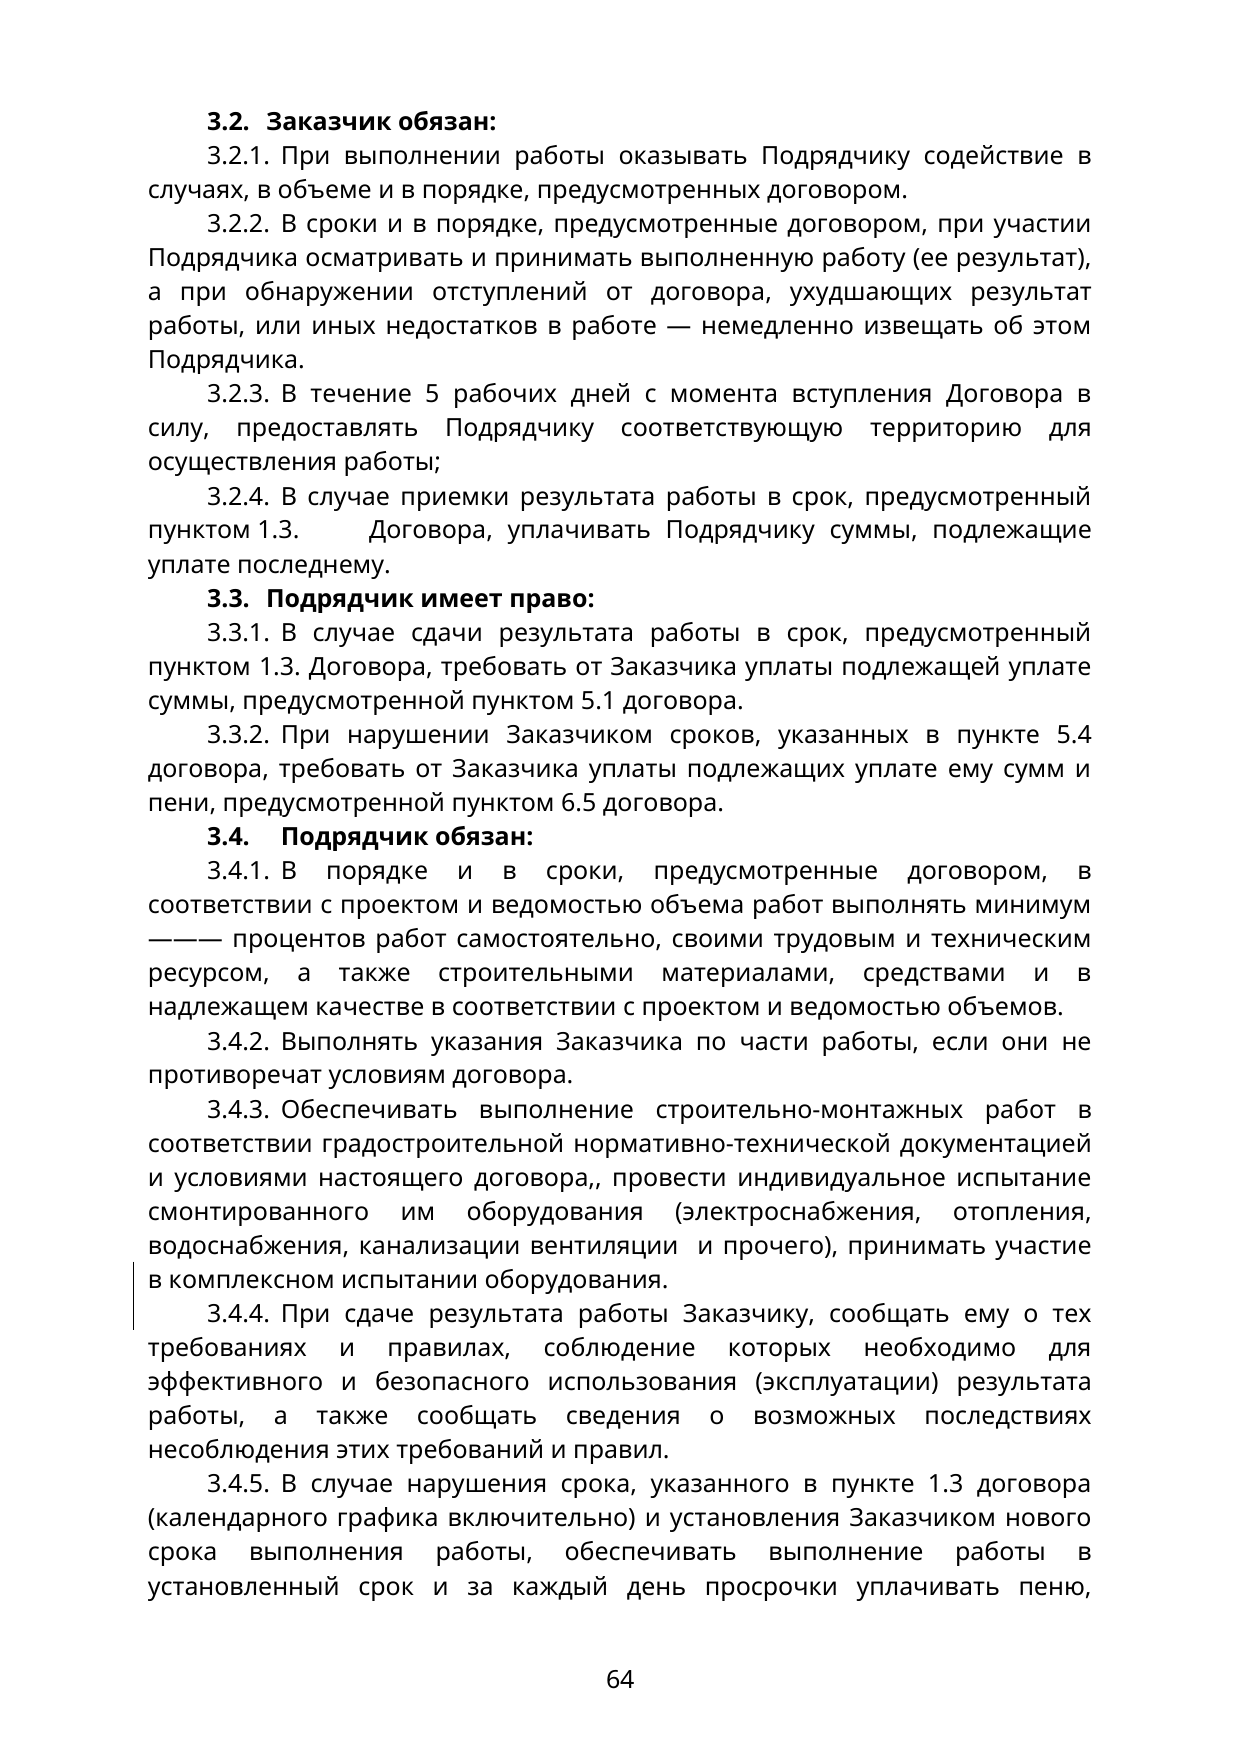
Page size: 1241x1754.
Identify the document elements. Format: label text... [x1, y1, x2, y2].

text 3.4. Подрядчик обязан: [148, 819, 1092, 853]
text 3.4.2. Выполнять указания Заказчика по части работы, если они не противоречат условиям договора. [148, 1023, 1092, 1091]
text 3.3.2. При нарушении Заказчиком сроков, указанных в пункте 5.4 договора, требовать от Заказчика уплаты подлежащих уплате ему сумм и пени, предусмотренной пунктом 6.5 договора. [148, 717, 1092, 819]
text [148, 1466, 1092, 1602]
text 3.2.1. При выполнении работы оказывать Подрядчику содействие в случаях, в объеме и в порядке, предусмотренных договором. [148, 137, 1092, 206]
text 3.4.3. Обеспечивать выполнение строительно-монтажных работ в соответствии градостроительной нормативно-технической документацией и условиями настоящего договора,, провести индивидуальнoe испытание смонтированного им оборудования (электроснабжения, отопления, водоснабжения, канализации вентиляции и прочего), принимать участие в комплексном испытании оборудования. [148, 1091, 1092, 1296]
text 3.2.4. В случае приемки результата работы в срок, предусмотренный пунктом 1.3. Договора, уплачивать Подрядчику суммы, подлежащие уплате последнему. [148, 478, 1092, 580]
text 3.3. Подрядчик имеет право: [148, 580, 1092, 614]
text 3.2. Заказчик обязан: [148, 103, 1092, 137]
text 3.2.3. В течение 5 рабочих дней с момента вступления Договора в силу, предоставлять Подрядчику соответствующую территорию для осуществления работы; [148, 376, 1092, 478]
text 3.4.4. При сдаче результата работы Заказчику, сообщать ему о тех требованиях и правилах, соблюдение которых необходимо для эффективного и безопасного использования (эксплуатации) результата работы, а также сообщать сведения о возможных последствиях несоблюдения этих требований и правил. [148, 1296, 1092, 1466]
text 3.2.2. В сроки и в порядке, предусмотренные договором, при участии Подрядчика осматривать и принимать выполненную работу (ее результат), а при обнаружении отступлений от договора, ухудшающих результат работы, или иных недостатков в работе — немедленно извещать об этом Подрядчика. [148, 206, 1092, 376]
text 3.4.1. В порядке и в сроки, предусмотренные договором, в соответствии с проектом и ведомостью объема работ выполнять минимум ——— процентов работ самостоятельно, своими трудовым и техническим ресурсом, а также строительными материалами, средствами и в надлежащем качестве в соответствии с проектом и ведомостью объемов. [148, 853, 1092, 1023]
text 3.3.1. В случае сдачи результата работы в срок, предусмотренный пунктом 1.3. Договора, требовать от Заказчика уплаты подлежащей уплате суммы, предусмотренной пунктом 5.1 договора. [148, 614, 1092, 717]
